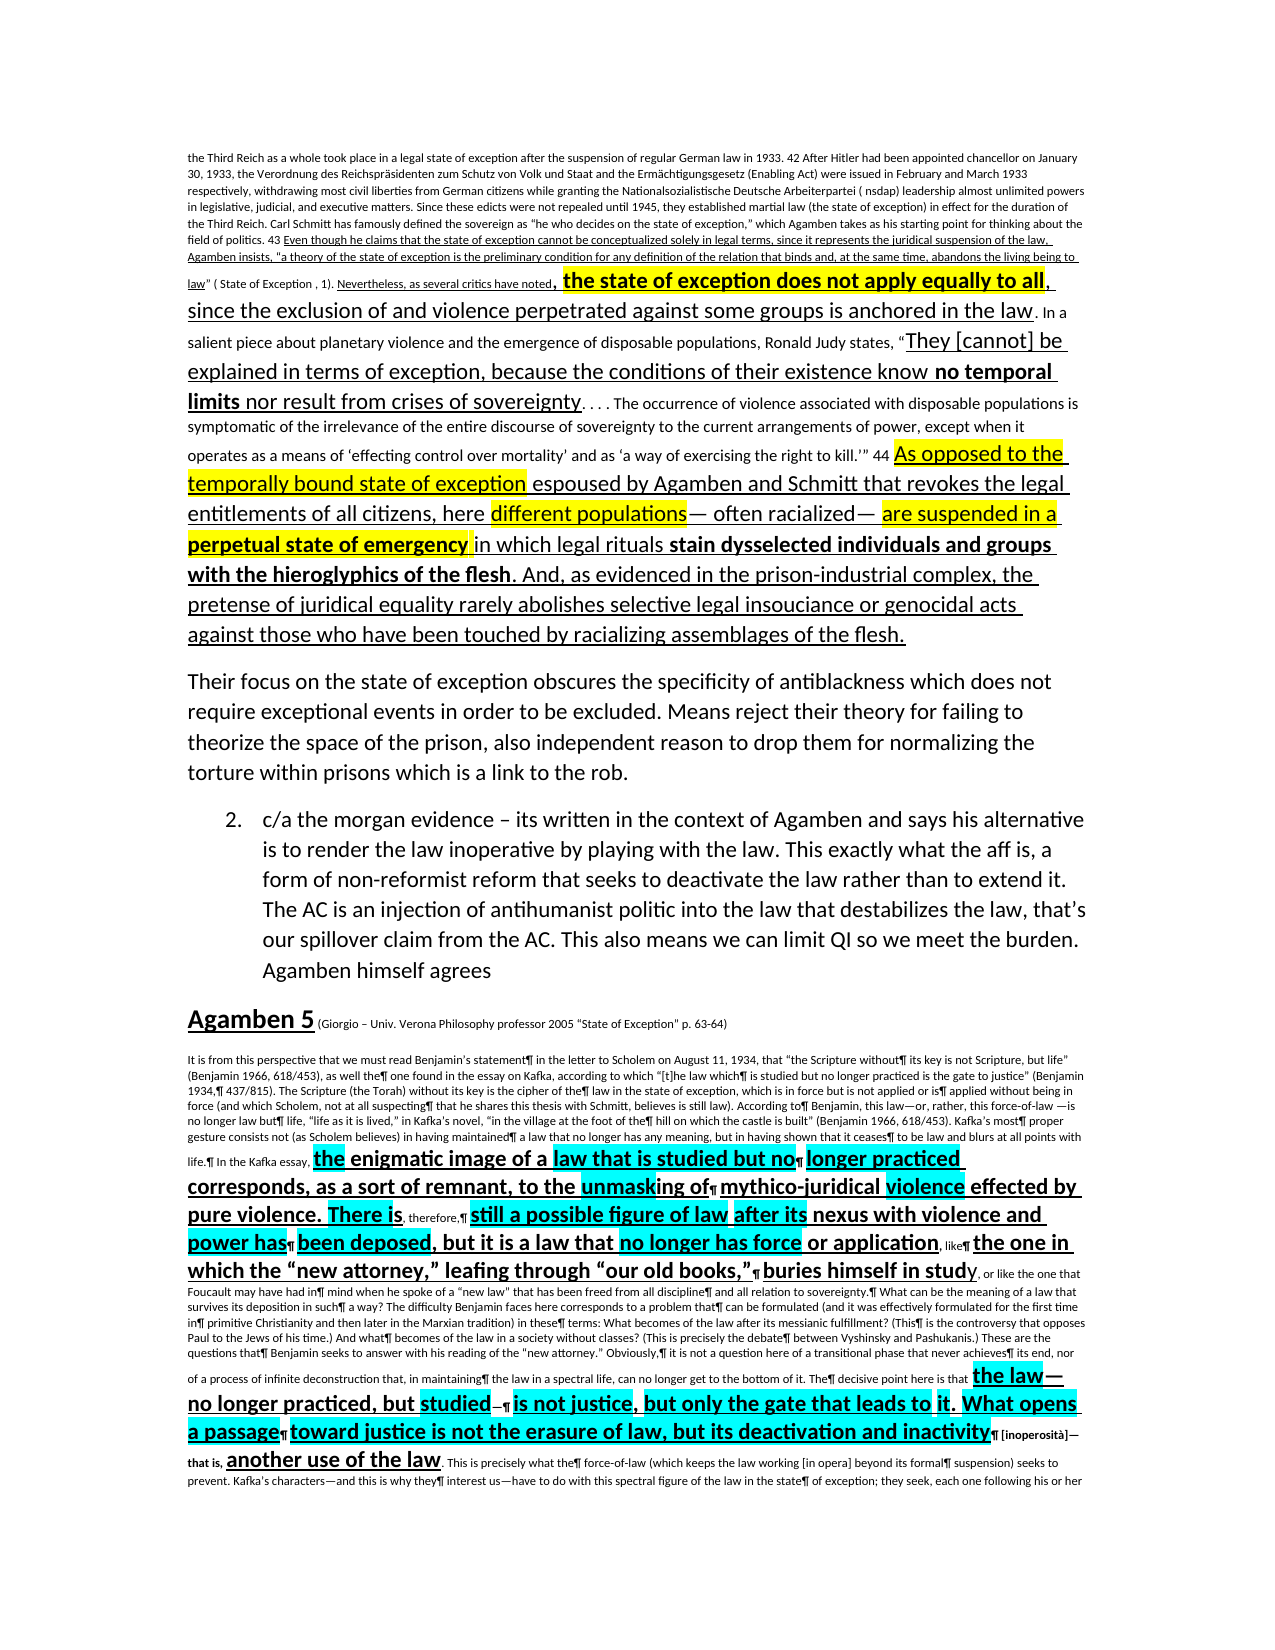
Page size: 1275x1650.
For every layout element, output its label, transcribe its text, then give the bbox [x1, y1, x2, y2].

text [187, 1052, 1087, 1488]
text Agamben 5 (Giorgio – Univ. Verona Philosophy professor 2005 “State of Exception” p. 63-64) [187, 1003, 1087, 1036]
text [187, 150, 1087, 648]
list c/a the morgan evidence – its written in the context of Agamben and says his alternative is to render the law inoperative by playing with the law. This exactly what the aff is, a form of non-reformist reform that seeks to deactivate the law rather than to extend it. The AC is an injection of antihumanist politic into the law that destabilizes the law, that’s our spillover claim from the AC. This also means we can limit QI so we meet the burden. Agamben himself agrees [225, 805, 1087, 984]
text Their focus on the state of exception obscures the specificity of antiblackness which does not require exceptional events in order to be excluded. Means reject their theory for failing to theorize the space of the prison, also independent reason to drop them for normalizing the torture within prisons which is a link to the rob. [187, 667, 1087, 786]
